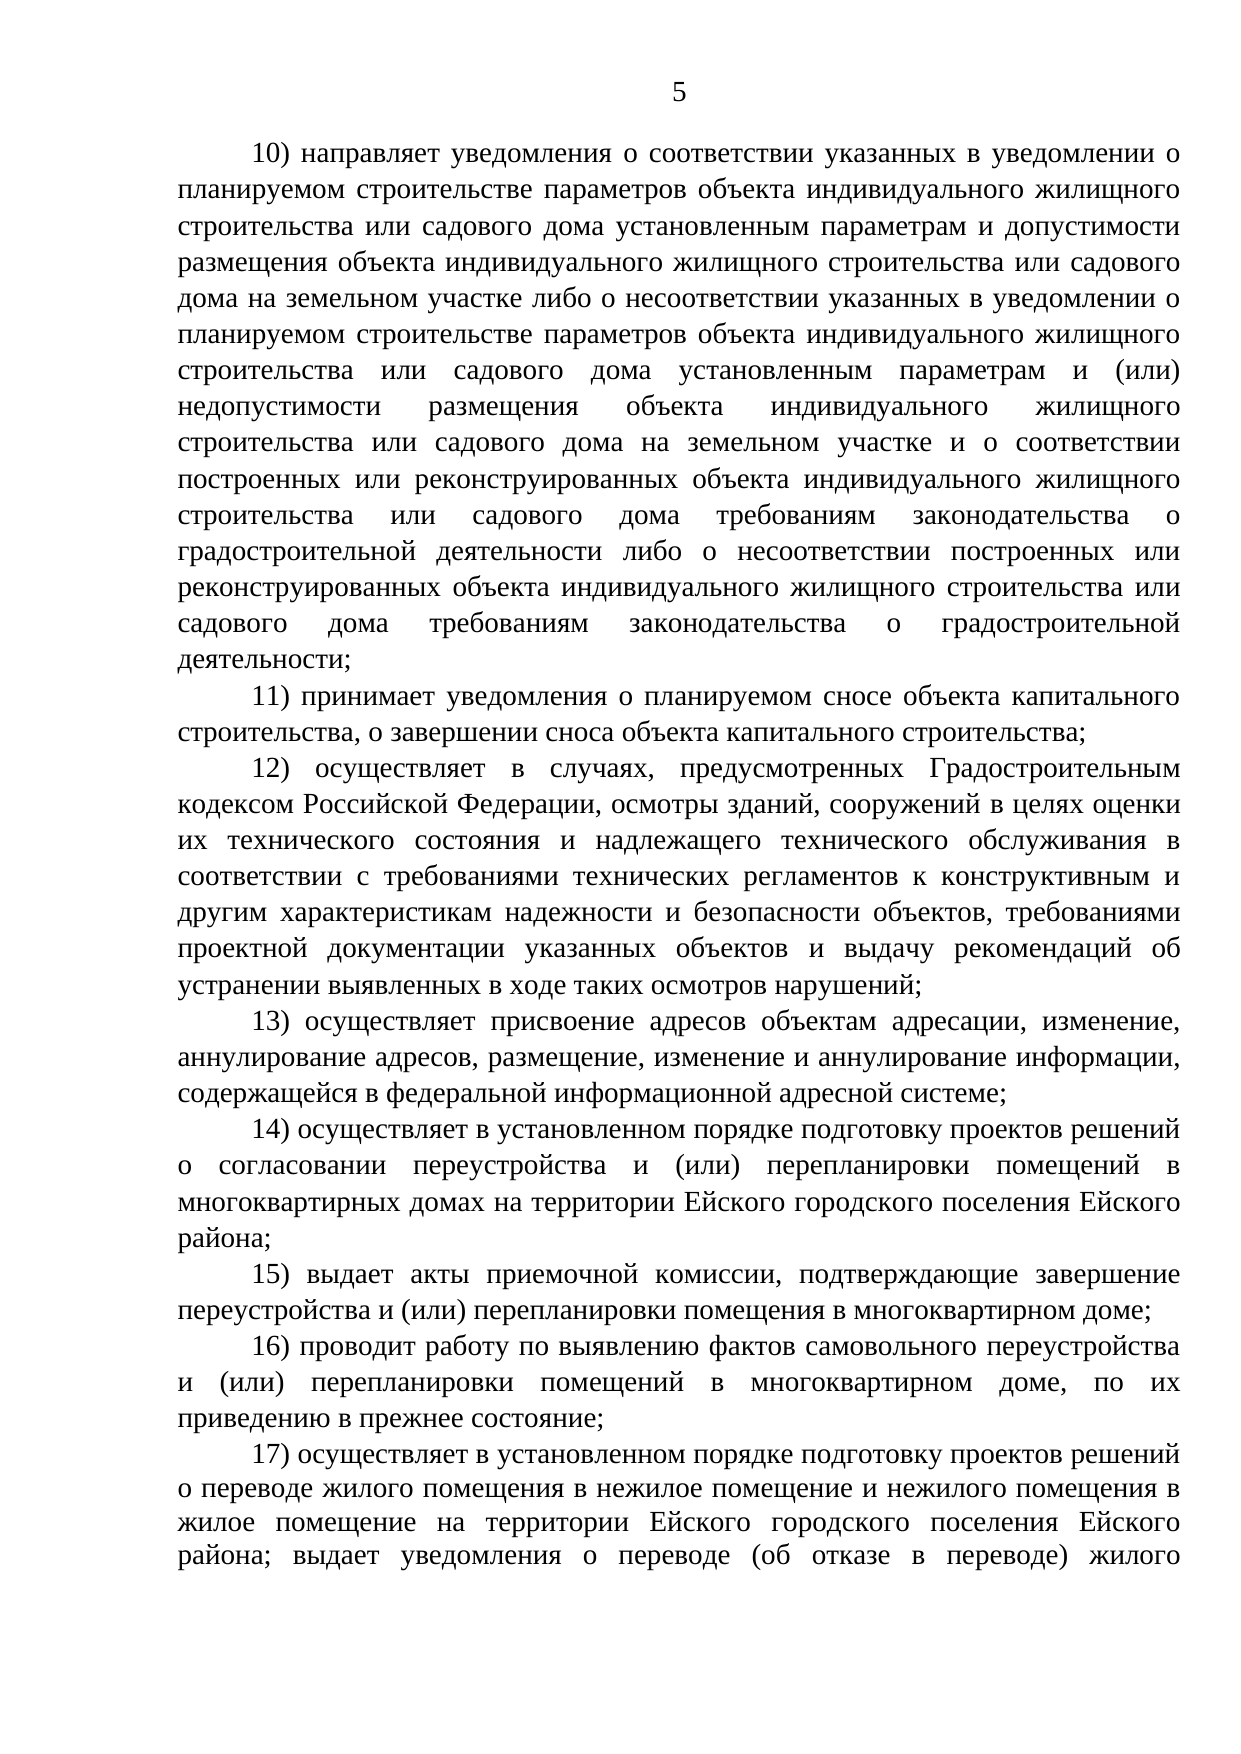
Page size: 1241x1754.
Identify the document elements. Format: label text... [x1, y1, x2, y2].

text 14) осуществляет в установленном порядке подготовку проектов решений о согласовании переустройства и (или) перепланировки помещений в многоквартирных домах на территории Ейского городского поселения Ейского района; [177, 1111, 1181, 1253]
text 16) проводит работу по выявлению фактов самовольного переустройства и (или) перепланировки помещений в многоквартирном доме, по их приведению в прежнее состояние; [177, 1328, 1181, 1434]
text 15) выдает акты приемочной комиссии, подтверждающие завершение переустройства и (или) перепланировки помещения в многоквартирном доме; [177, 1256, 1181, 1326]
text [177, 1437, 1181, 1571]
text 13) осуществляет присвоение адресов объектам адресации, изменение, аннулирование адресов, размещение, изменение и аннулирование информации, содержащейся в федеральной информационной адресной системе; [177, 1003, 1181, 1109]
text 12) осуществляет в случаях, предусмотренных Градостроительным кодексом Российской Федерации, осмотры зданий, сооружений в целях оценки их технического состояния и надлежащего технического обслуживания в соответствии с требованиями технических регламентов к конструктивным и другим характеристикам надежности и безопасности объектов, требованиями проектной документации указанных объектов и выдачу рекомендаций об устранении выявленных в ходе таких осмотров нарушений; [177, 750, 1181, 1000]
text 11) принимает уведомления о планируемом сносе объекта капитального строительства, о завершении сноса объекта капитального строительства; [177, 678, 1181, 747]
text 10) направляет уведомления о соответствии указанных в уведомлении о планируемом строительстве параметров объекта индивидуального жилищного строительства или садового дома установленным параметрам и допустимости размещения объекта индивидуального жилищного строительства или садового дома на земельном участке либо о несоответствии указанных в уведомлении о планируемом строительстве параметров объекта индивидуального жилищного строительства или садового дома установленным параметрам и (или) недопустимости размещения объекта индивидуального жилищного строительства или садового дома на земельном участке и о соответствии построенных или реконструированных объекта индивидуального жилищного строительства или садового дома требованиям законодательства о градостроительной деятельности либо о несоответствии построенных или реконструированных объекта индивидуального жилищного строительства или садового дома требованиям законодательства о градостроительной деятельности; [177, 135, 1181, 675]
